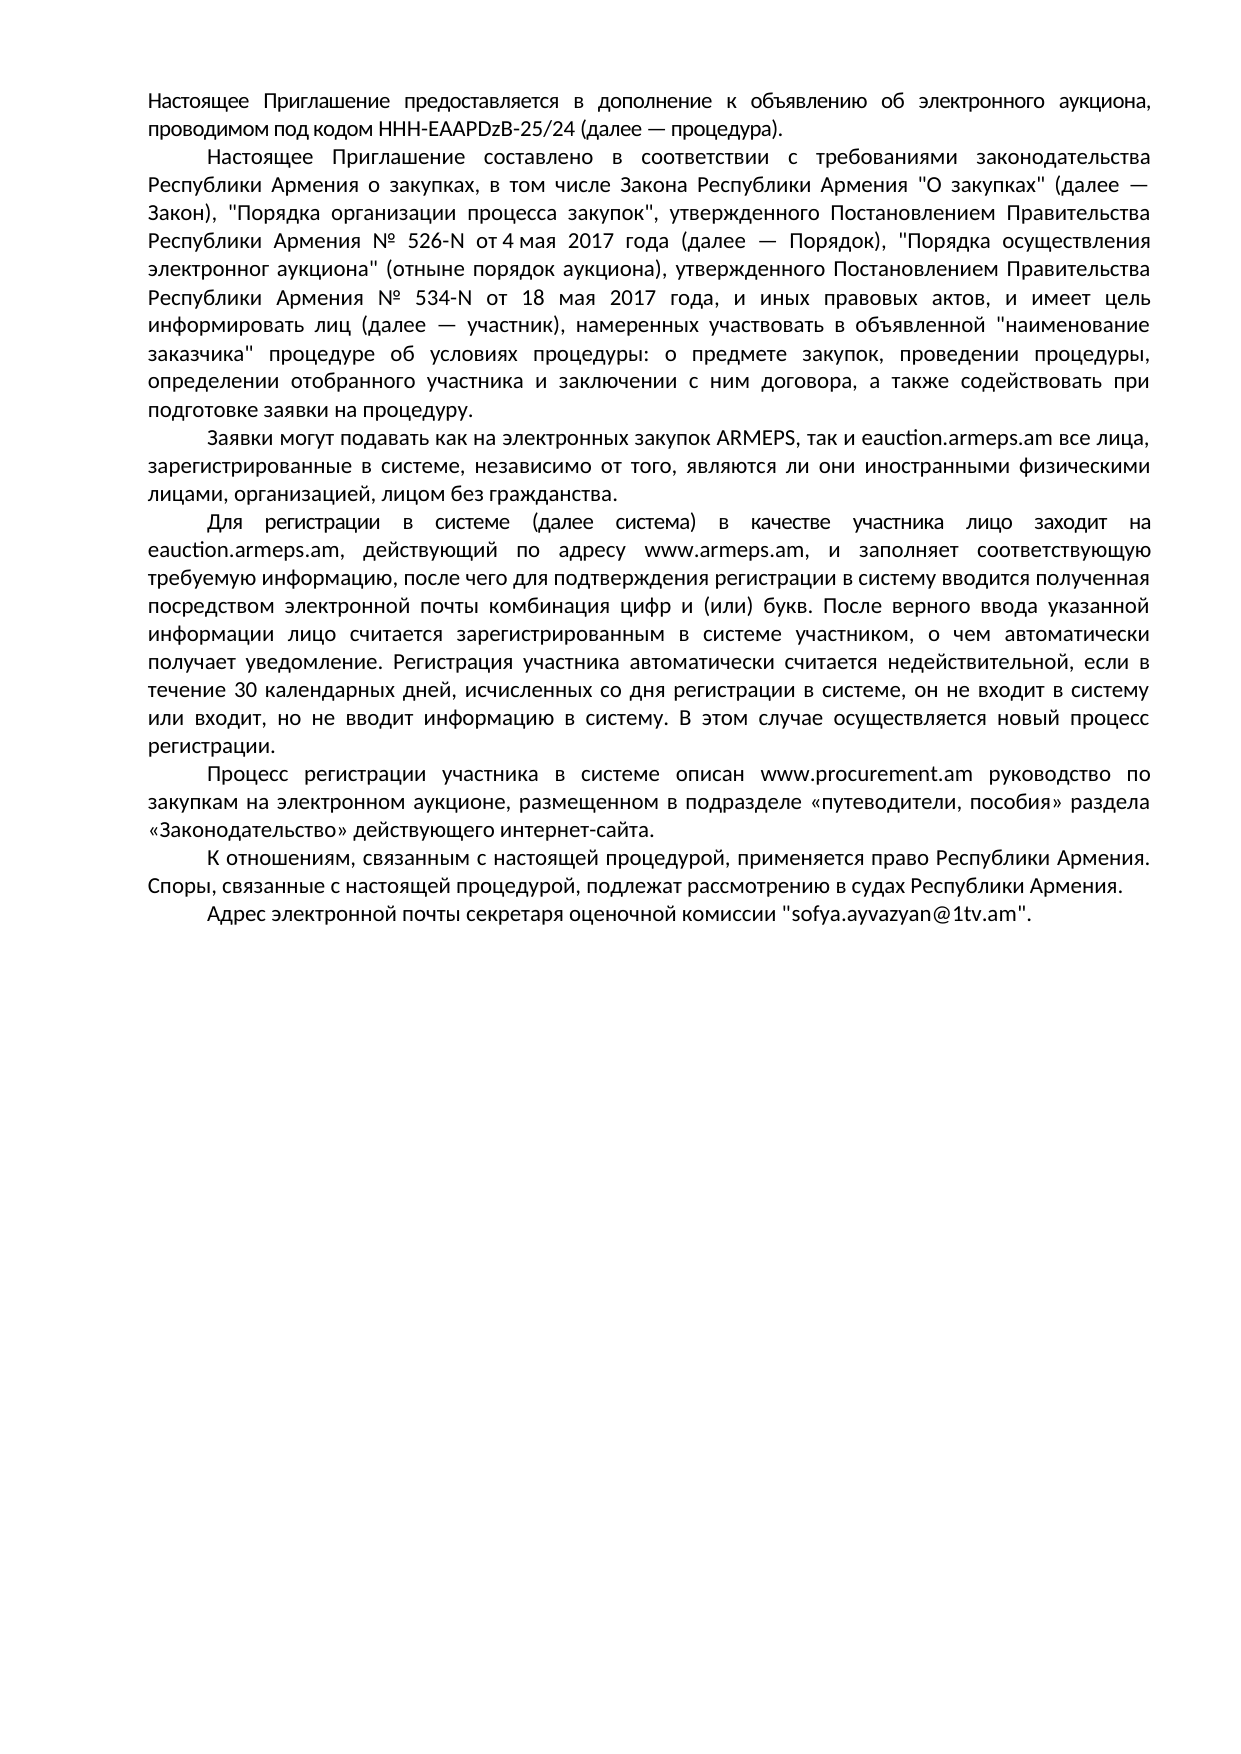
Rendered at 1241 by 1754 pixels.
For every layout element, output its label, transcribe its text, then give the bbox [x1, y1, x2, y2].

text Процесс регистрации участника в системе описан www.procurement.am руководство по закупкам на электронном аукционе, размещенном в подразделе «путеводители, пособия» раздела «Законодательство» действующего интернет-сайта. [148, 759, 1152, 843]
text Адрес электронной почты секретаря оценочной комиссии "sofya.ayvazyan@1tv.am". [148, 899, 1152, 927]
text Для регистрации в системе (далее система) в качестве участника лицо заходит на eauction.armeps.am, действующий по адресу www.armeps.am, и заполняет соответствующую требуемую информацию, после чего для подтверждения регистрации в систему вводится полученная посредством электронной почты комбинация цифр и (или) букв. После верного ввода указанной информации лицо считается зарегистрированным в системе участником, о чем автоматически получает уведомление. Регистрация участника автоматически считается недействительной, если в течение 30 календарных дней, исчисленных со дня регистрации в системе, он не входит в систему или входит, но не вводит информацию в систему. В этом случае осуществляется новый процесс регистрации. [148, 507, 1152, 759]
text Настоящее Приглашение предоставляется в дополнение к объявлению об электронного аукциона, проводимом под кодом HHH-EAAPDzB-25/24 (далее — процедура). [148, 86, 1152, 142]
text Настоящее Приглашение составлено в соответствии с требованиями законодательства Республики Армения о закупках, в том числе Закона Республики Армения "О закупках" (далее — Закон), "Порядка организации процесса закупок", утвержденного Постановлением Правительства Республики Армения № 526-N от 4 мая 2017 года (далее — Порядок), "Порядка осуществления электронног аукциона" (отныне порядок аукциона), утвержденного Постановлением Правительства Республики Армения № 534-N от 18 мая 2017 года, и иных правовых актов, и имеет цель информировать лиц (далее — участник), намеренных участвовать в объявленной "наименование заказчика" процедуре об условиях процедуры: о предмете закупок, проведении процедуры, определении отобранного участника и заключении с ним договора, а также содействовать при подготовке заявки на процедуру. [148, 142, 1152, 423]
text К отношениям, связанным с настоящей процедурой, применяется право Республики Армения. Споры, связанные с настоящей процедурой, подлежат рассмотрению в судах Республики Армения. [148, 843, 1152, 899]
text Заявки могут подавать как на электронных закупок ARMEPS, так и eauction.armeps.am все лица, зарегистрированные в системе, независимо от того, являются ли они иностранными физическими лицами, организацией, лицом без гражданства. [148, 423, 1152, 507]
